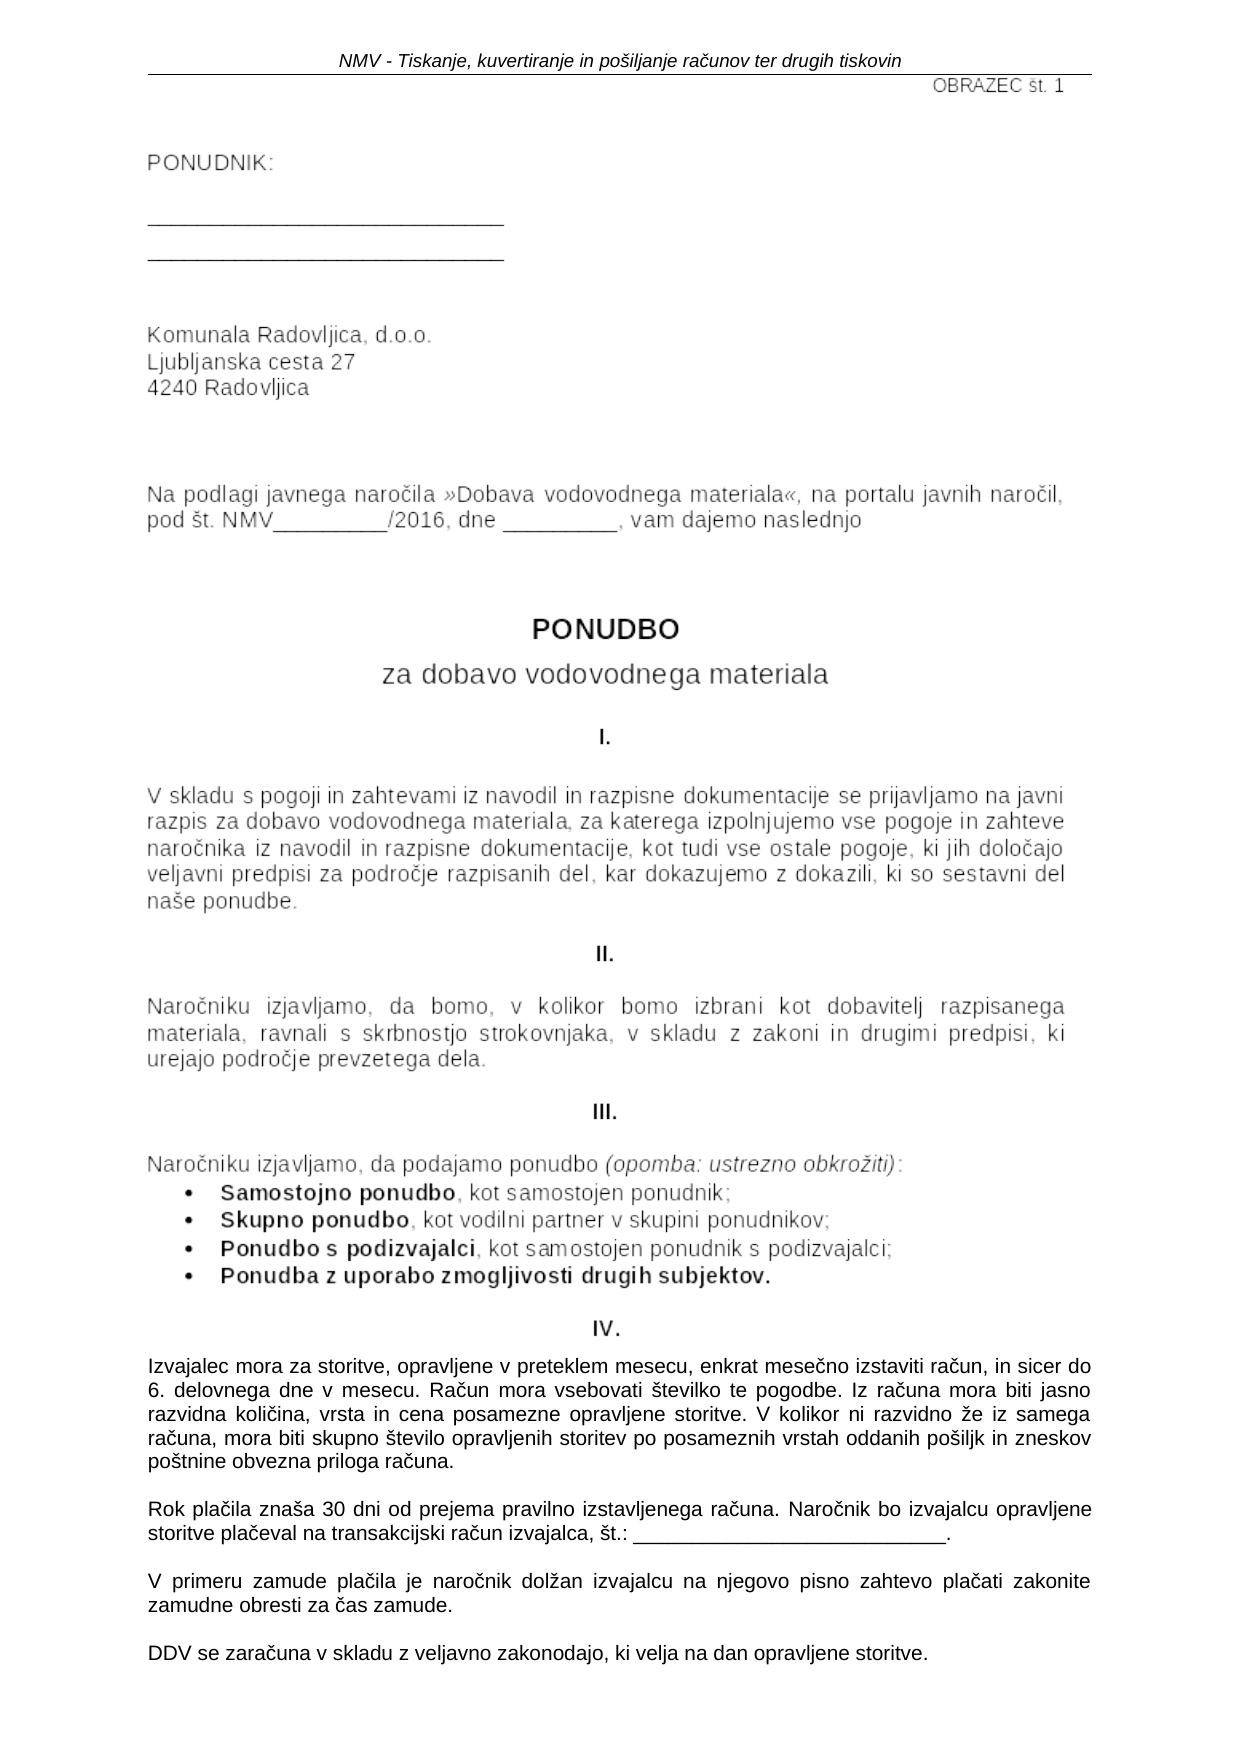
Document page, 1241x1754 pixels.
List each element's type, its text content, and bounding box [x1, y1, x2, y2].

text DDV se zaračuna v skladu z veljavno zakonodajo, ki velja na dan opravljene storitve. [148, 1641, 1092, 1665]
text Izvajalec mora za storitve, opravljene v preteklem mesecu, enkrat mesečno izstaviti račun, in sicer do 6. delovnega dne v mesecu. Račun mora vsebovati številko te pogodbe. Iz računa mora biti jasno razvidna količina, vrsta in cena posamezne opravljene storitve. V kolikor ni razvidno že iz samega računa, mora biti skupno število opravljenih storitev po posameznih vrstah oddanih pošiljk in zneskov poštnine obvezna priloga računa. [148, 1353, 1092, 1473]
text Rok plačila znaša 30 dni od prejema pravilno izstavljenega računa. Naročnik bo izvajalcu opravljene storitve plačeval na transakcijski račun izvajalca, št.: ___________________________. [148, 1497, 1092, 1545]
text V primeru zamude plačila je naročnik dolžan izvajalcu na njegovo pisno zahtevo plačati zakonite zamudne obresti za čas zamude. [148, 1569, 1092, 1617]
